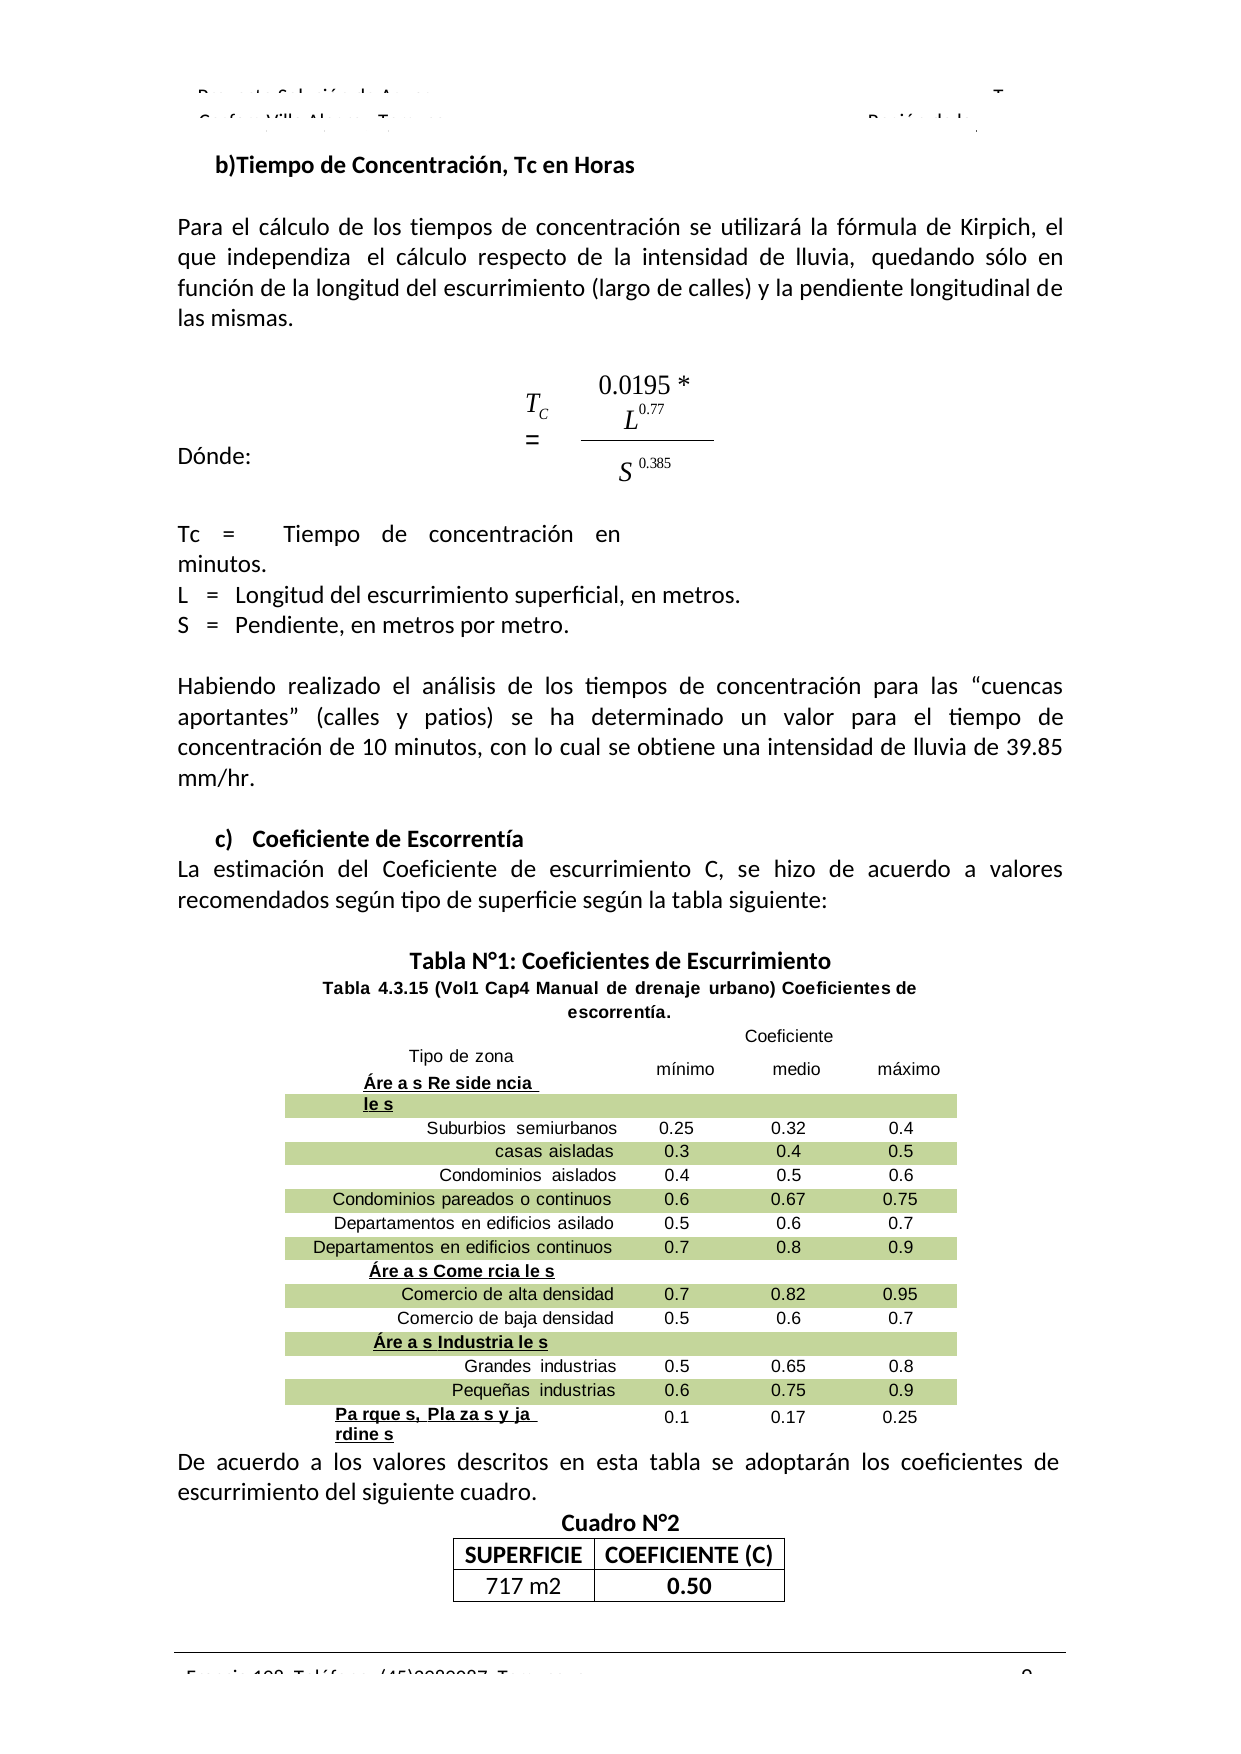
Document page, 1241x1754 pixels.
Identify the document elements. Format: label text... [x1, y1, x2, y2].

text La estimación del Coeficiente de escurrimiento C, se hizo de acuerdo a valores recomendados según tipo de superficie según la tabla siguiente: [177, 854, 1063, 915]
table_header COEFICIENTE (C) [595, 1539, 784, 1569]
text Áre a s Re side ncia le s [363, 1073, 544, 1114]
text Suburbios semiurbanos 0.25 0.32 0.4 [262, 1117, 1078, 1138]
subtitle Coeficiente de Escorrentía [215, 823, 1078, 854]
text Comercio de baja densidad 0.5 0.6 0.7 [397, 1308, 1078, 1328]
table_cell 717 m2 [454, 1570, 594, 1601]
text Departamentos en edificios continuos 0.7 0.8 0.9 [313, 1236, 1078, 1257]
text Comercio de alta densidad 0.7 0.82 0.95 [401, 1284, 1078, 1304]
text Tabla 4.3.15 (Vol1 Cap4 Manual de drenaje urbano) Coeficientes de escorrentía. [321, 978, 917, 1022]
text Habiendo realizado el análisis de los tiempos de concentración para las “cuencas aportantes” (calles y patios) se ha determinado un valor para el tiempo de concentración de 10 minutos, con lo cual se obtiene una intensidad de lluvia de 39.85 mm/hr. [177, 671, 1064, 793]
text Departamentos en edificios asilado 0.5 0.6 0.7 [334, 1213, 1078, 1233]
text Tc = Tiempo de concentración en minutos. [177, 518, 621, 579]
text 0.0195 * L0.77 [577, 368, 712, 435]
text Áre a s Industria le s [373, 1332, 1078, 1352]
text Condominios pareados o continuos 0.6 0.67 0.75 [332, 1189, 1078, 1209]
subtitle Tiempo de Concentración, Tc en Horas [215, 150, 1078, 180]
text Grandes industrias 0.5 0.65 0.8 [300, 1356, 1078, 1376]
text Condominios aislados 0.4 0.5 0.6 [275, 1165, 1078, 1185]
text TC = [525, 386, 573, 455]
text casas aisladas 0.3 0.4 0.5 [495, 1141, 1078, 1162]
text De acuerdo a los valores descritos en esta tabla se adoptarán los coeficientes de escurrimiento del siguiente cuadro. [177, 1446, 1063, 1507]
table_header SUPERFICIE [454, 1539, 594, 1569]
text Dónde: [177, 440, 251, 471]
text Pequeñas industrias 0.6 0.75 0.9 [287, 1379, 1078, 1400]
text L = Longitud del escurrimiento superficial, en metros. S = Pendiente, en metros por metro. [177, 579, 748, 640]
text S 0.385 [577, 442, 713, 487]
subtitle Tabla N°1: Coeficientes de Escurrimiento [163, 945, 1078, 975]
subtitle Cuadro N°2 [163, 1507, 1078, 1538]
text Áre a s Come rcia le s [369, 1260, 1078, 1281]
text Pa rque s, Pla za s y ja rdine s [335, 1403, 572, 1444]
table_cell 0.50 [595, 1570, 784, 1601]
text 0.1 0.17 0.25 [664, 1407, 1078, 1427]
text Para el cálculo de los tiempos de concentración se utilizará la fórmula de Kirpich, el que independiza el cálculo respecto de la intensidad de lluvia, quedando sólo en función de la longitud del escurrimiento (largo de calles) y la pendiente longitudinal de las mismas. [177, 211, 1064, 333]
text Coeficiente [548, 1026, 1030, 1046]
